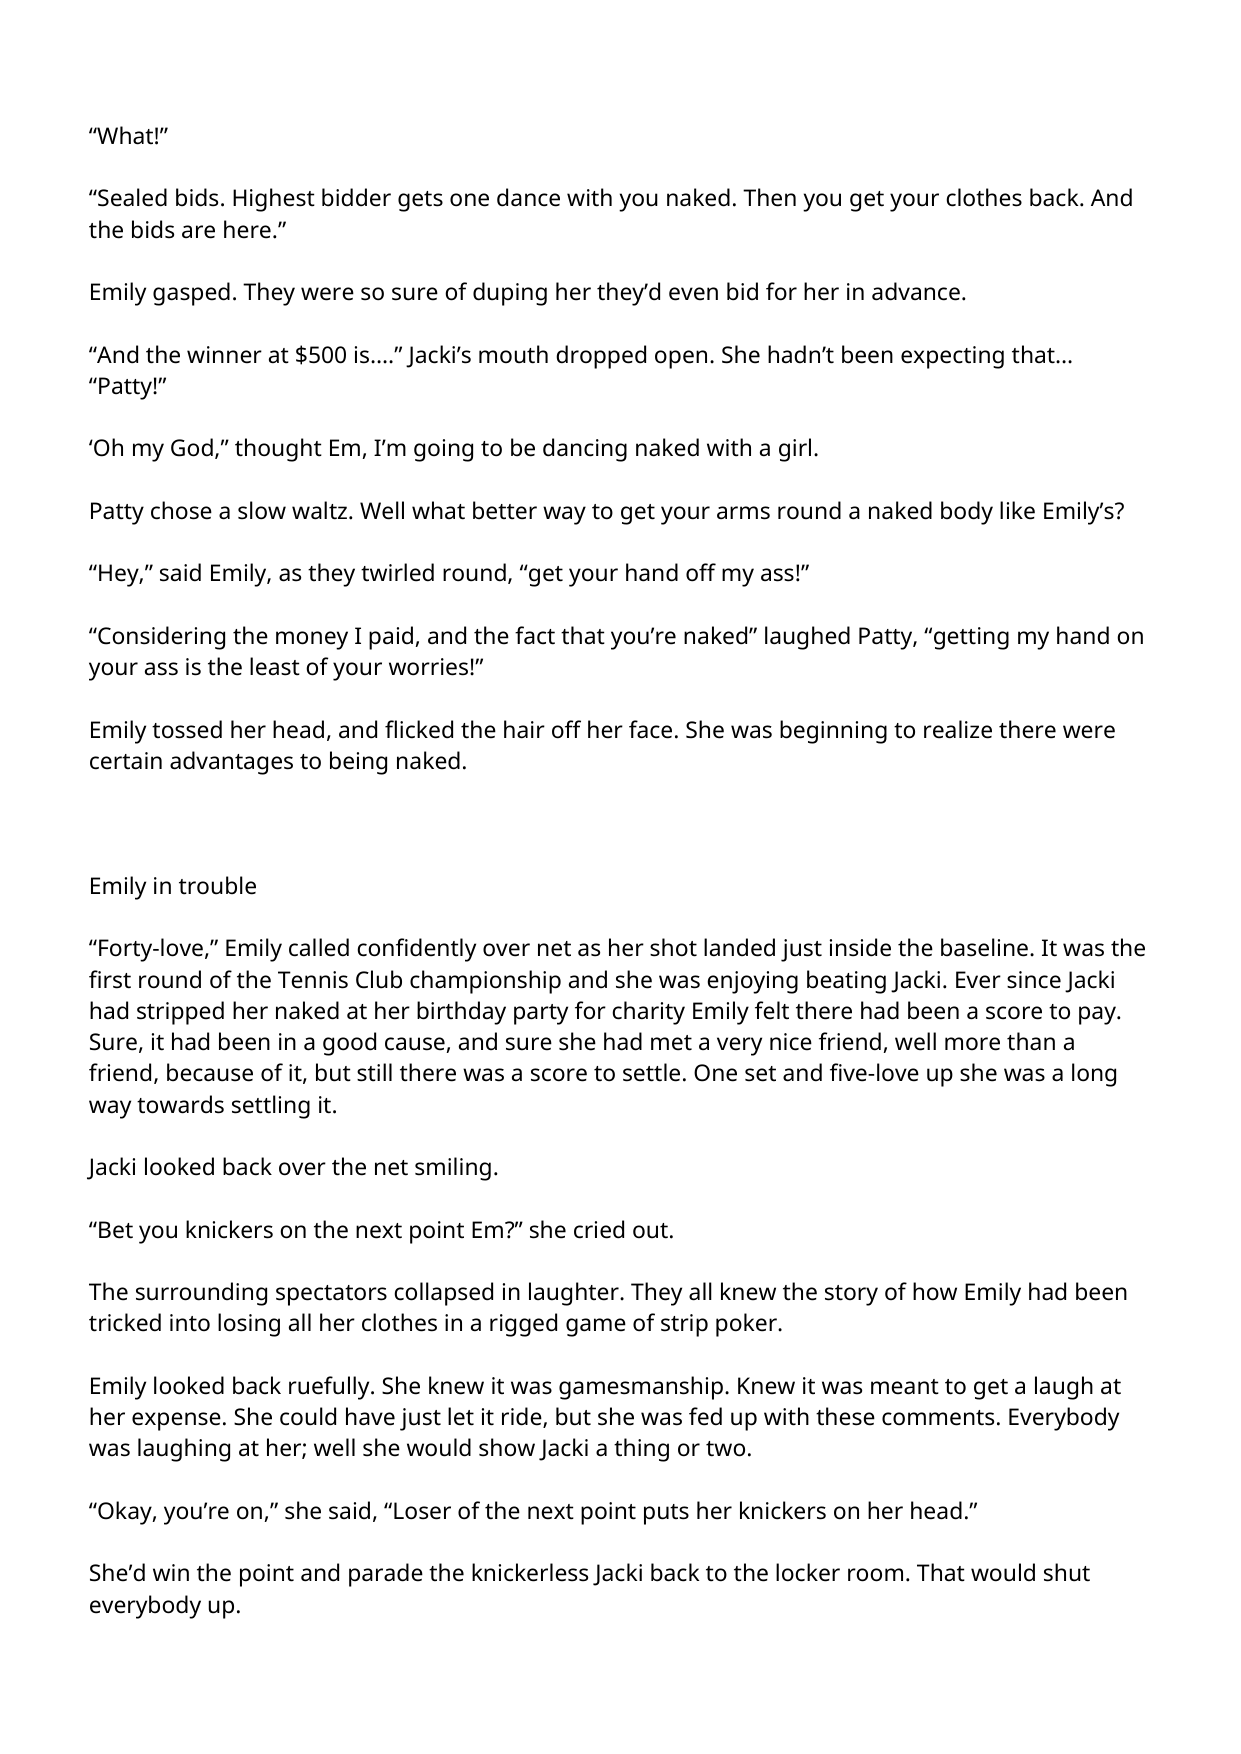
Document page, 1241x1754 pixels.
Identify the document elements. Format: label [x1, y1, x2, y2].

text [89, 89, 1152, 776]
text [89, 870, 1152, 1651]
